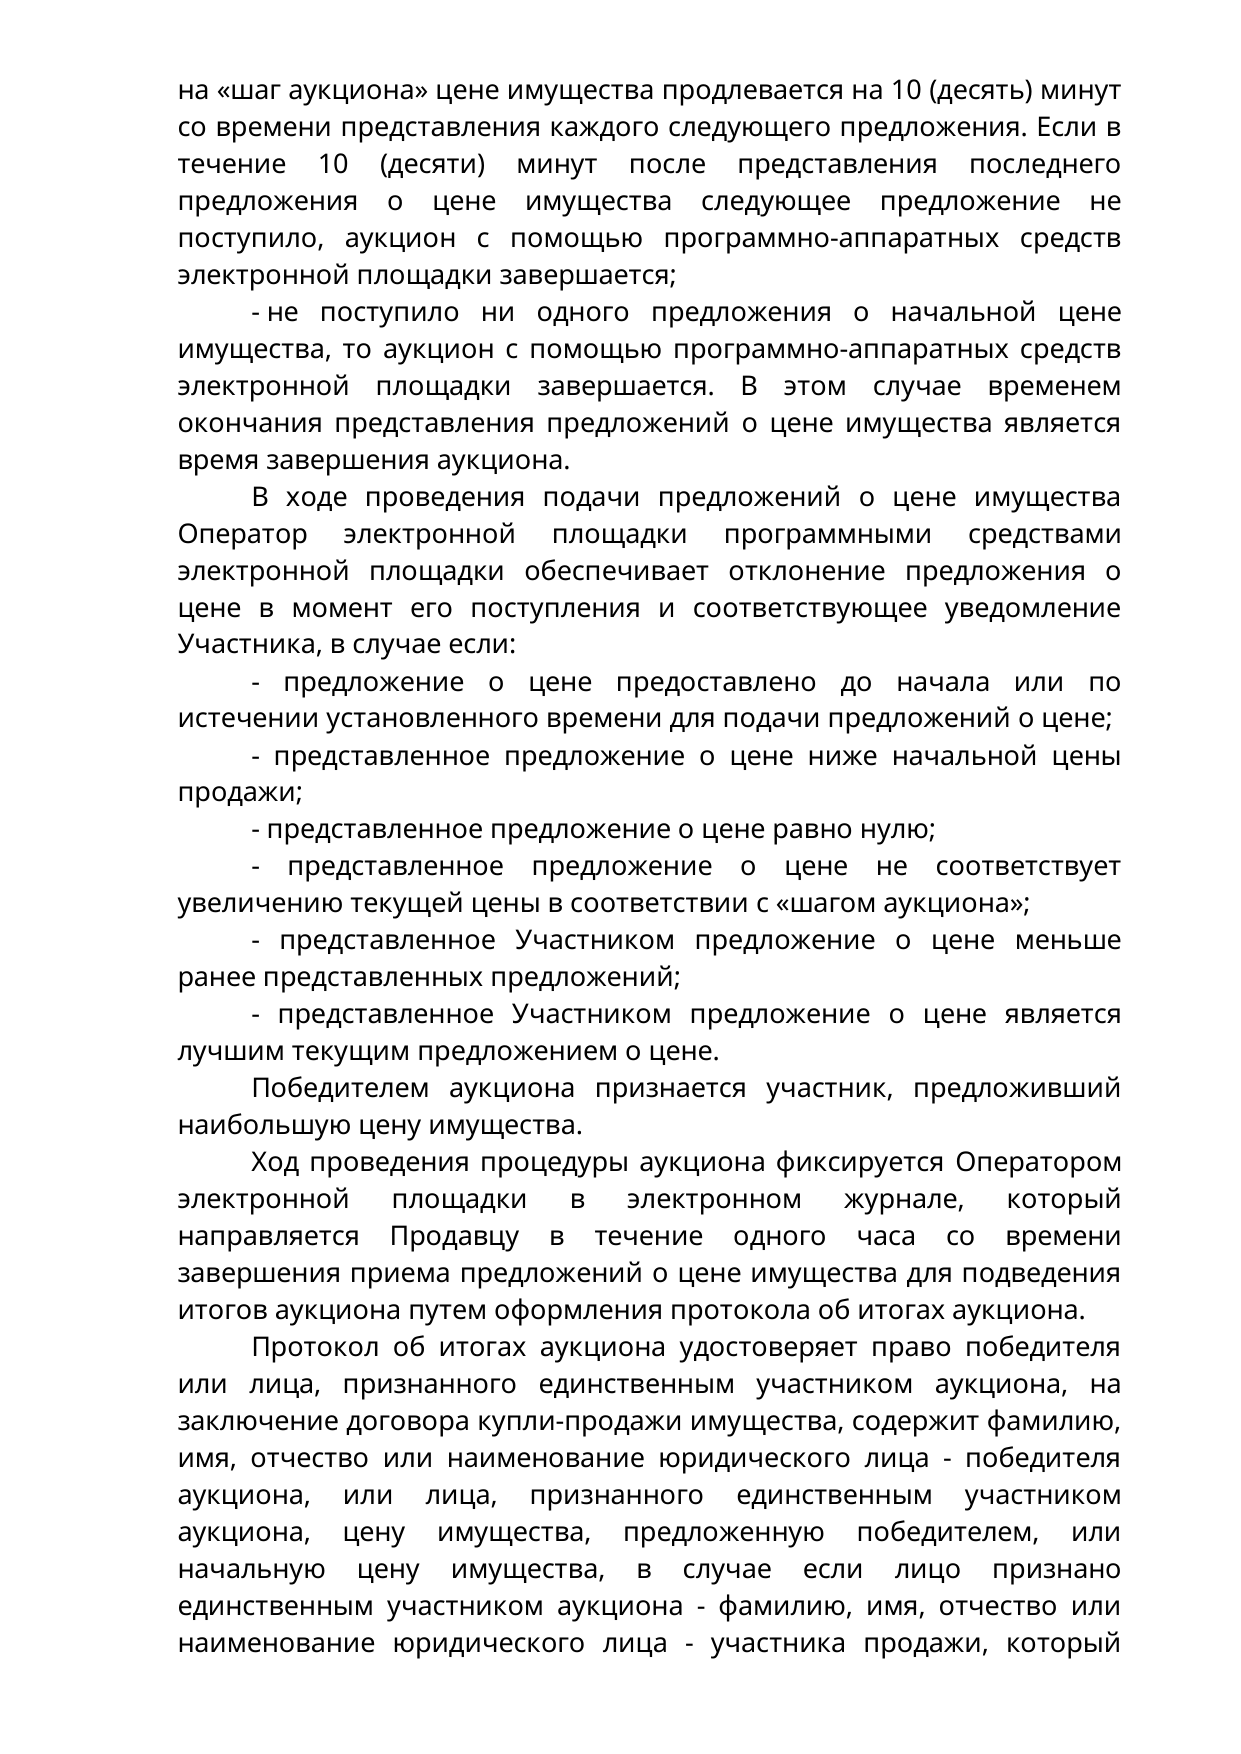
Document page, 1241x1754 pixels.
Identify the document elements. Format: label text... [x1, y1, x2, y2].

text - представленное предложение о цене ниже начальной цены продажи; [177, 736, 1122, 810]
text - представленное Участником предложение о цене меньше ранее представленных предложений; [177, 921, 1122, 995]
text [177, 70, 1122, 292]
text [177, 1328, 1122, 1660]
text - не поступило ни одного предложения о начальной цене имущества, то аукцион с помощью программно-аппаратных средств электронной площадки завершается. В этом случае временем окончания представления предложений о цене имущества является время завершения аукциона. [177, 292, 1122, 477]
text - предложение о цене предоставлено до начала или по истечении установленного времени для подачи предложений о цене; [177, 662, 1122, 736]
text - представленное предложение о цене не соответствует увеличению текущей цены в соответствии с «шагом аукциона»; [177, 847, 1122, 921]
text Победителем аукциона признается участник, предложивший наибольшую цену имущества. [177, 1069, 1122, 1143]
text Ход проведения процедуры аукциона фиксируется Оператором электронной площадки в электронном журнале, который направляется Продавцу в течение одного часа со времени завершения приема предложений о цене имущества для подведения итогов аукциона путем оформления протокола об итогах аукциона. [177, 1143, 1122, 1328]
text - представленное Участником предложение о цене является лучшим текущим предложением о цене. [177, 995, 1122, 1069]
text - представленное предложение о цене равно нулю; [177, 810, 1122, 847]
text В ходе проведения подачи предложений о цене имущества Оператор электронной площадки программными средствами электронной площадки обеспечивает отклонение предложения о цене в момент его поступления и соответствующее уведомление Участника, в случае если: [177, 477, 1122, 662]
